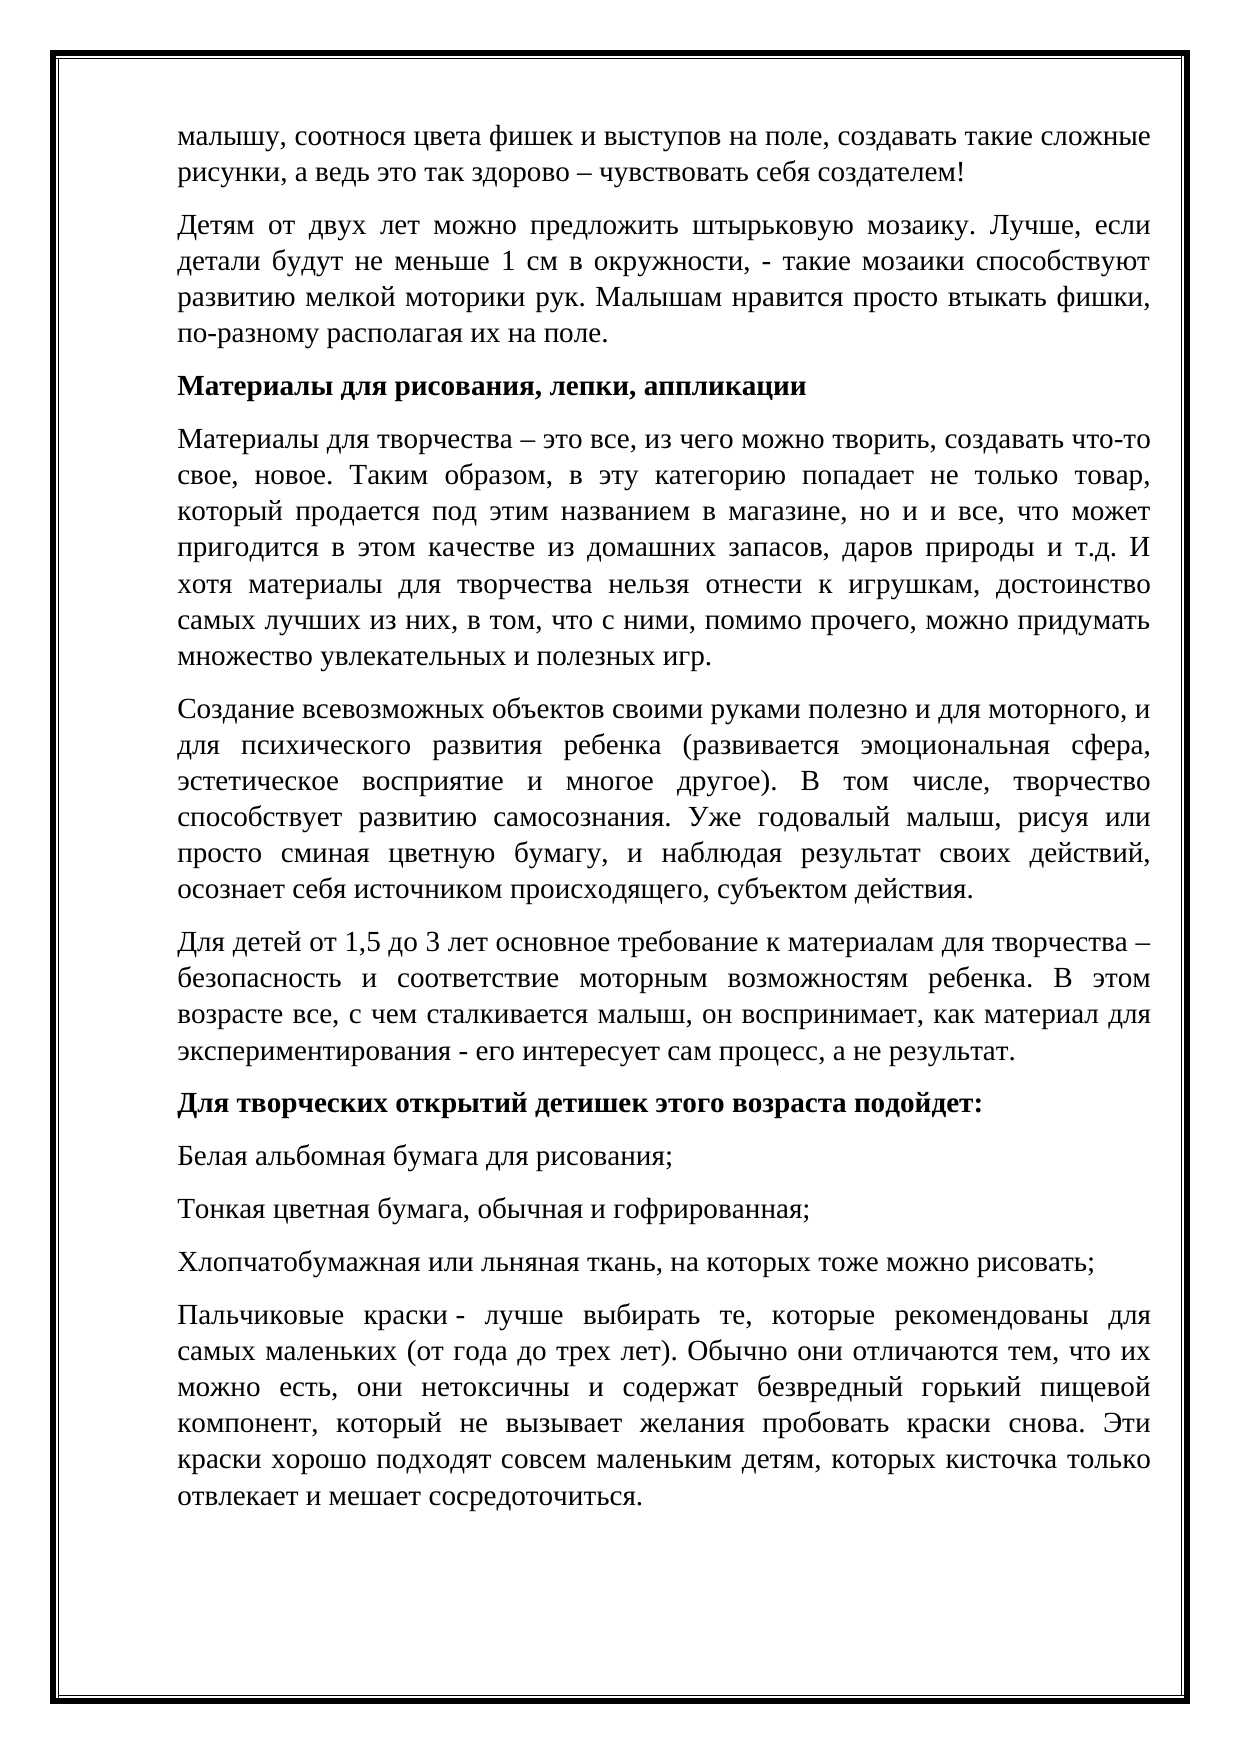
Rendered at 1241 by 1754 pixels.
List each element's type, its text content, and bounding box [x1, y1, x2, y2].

text Тонкая цветная бумага, обычная и гофрированная; [177, 1191, 1152, 1225]
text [177, 118, 1152, 188]
text Материалы для рисования, лепки, аппликации [177, 368, 1152, 402]
text Белая альбомная бумага для рисования; [177, 1138, 1152, 1172]
text Хлопчатобумажная или льняная ткань, на которых тоже можно рисовать; [177, 1244, 1152, 1278]
text Создание всевозможных объектов своими руками полезно и для моторного, и для психического развития ребенка (развивается эмоциональная сфера, эстетическое восприятие и многое другое). В том числе, творчество способствует развитию самосознания. Уже годовалый малыш, рисуя или просто сминая цветную бумагу, и наблюдая результат своих действий, осознает себя источником происходящего, субъектом действия. [177, 691, 1152, 905]
text Материалы для творчества – это все, из чего можно творить, создавать что-то свое, новое. Таким образом, в эту категорию попадает не только товар, который продается под этим названием в магазине, но и и все, что может пригодится в этом качестве из домашних запасов, даров природы и т.д. И хотя материалы для творчества нельзя отнести к игрушкам, достоинство самых лучших из них, в том, что с ними, помимо прочего, можно придумать множество увлекательных и полезных игр. [177, 421, 1152, 672]
text Для детей от 1,5 до 3 лет основное требование к материалам для творчества – безопасность и соответствие моторным возможностям ребенка. В этом возрасте все, с чем сталкивается малыш, он воспринимает, как материал для экспериментирования - его интересует сам процесс, а не результат. [177, 924, 1152, 1066]
text Детям от двух лет можно предложить штырьковую мозаику. Лучше, если детали будут не меньше 1 см в окружности, - такие мозаики способствуют развитию мелкой моторики рук. Малышам нравится просто втыкать фишки, по-разному располагая их на поле. [177, 207, 1152, 349]
text Для творческих открытий детишек этого возраста подойдет: [177, 1086, 1152, 1119]
text Пальчиковые краски - лучше выбирать те, которые рекомендованы для самых маленьких (от года до трех лет). Обычно они отличаются тем, что их можно есть, они нетоксичны и содержат безвредный горький пищевой компонент, который не вызывает желания пробовать краски снова. Эти краски хорошо подходят совсем маленьким детям, которых кисточка только отвлекает и мешает сосредоточиться. [177, 1297, 1152, 1511]
